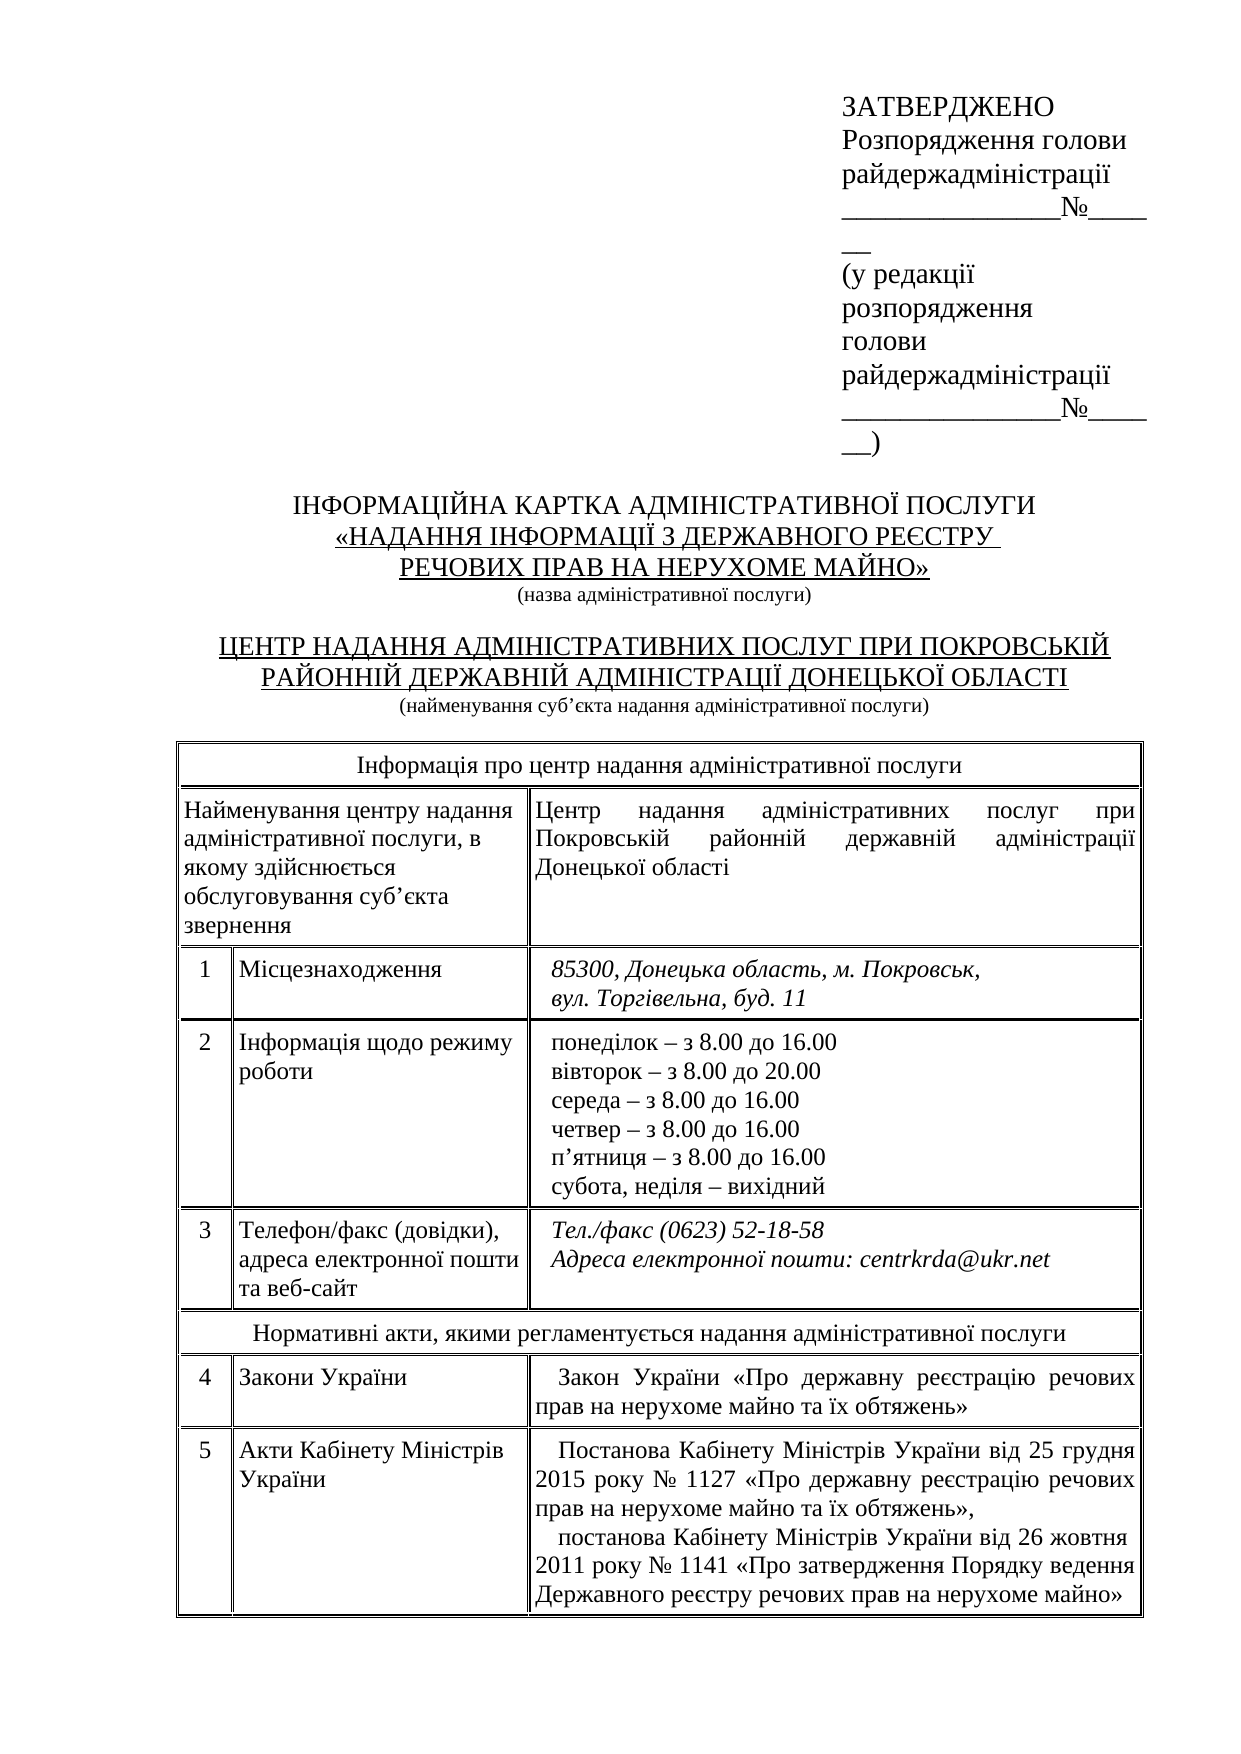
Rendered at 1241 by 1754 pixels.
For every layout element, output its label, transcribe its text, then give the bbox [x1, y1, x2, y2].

table_cell Закони України [234, 1356, 527, 1426]
table_cell Місцезнаходження [234, 948, 527, 1018]
table_cell Акти Кабінету Міністрів України [233, 1426, 529, 1614]
text ІНФОРМАЦІЙНА КАРТКА АДМІНІСТРАТИВНОЇ ПОСЛУГИ [177, 489, 1152, 520]
table_cell Закон України «Про державну реєстрацію речових прав на нерухоме майно та їх обтяжень» [529, 1353, 1142, 1426]
table_cell Інформація щодо режиму роботи [234, 1021, 527, 1206]
table_cell Центр надання адміністративних послуг при Покровській районній державній адміністрації Донецької області [531, 785, 1141, 945]
text ЗАТВЕРДЖЕНО [842, 89, 1152, 122]
text райдержадміністрації _______________№______ [842, 156, 1152, 256]
table_cell Нормативні акти, якими регламентується надання адміністративної послуги [179, 1308, 1141, 1353]
table_cell Постанова Кабінету Міністрів України від 25 грудня 2015 року № 1127 «Про державну реєстрацію речових прав на нерухоме майно та їх обтяжень», постанова Кабінету Міністрів України від 26 жовтня 2011 року № 1141 «Про затвердження Порядку ведення Державного реєстру речових прав на нерухоме майно» [529, 1426, 1142, 1614]
text (найменування суб’єкта надання адміністративної послуги) [177, 693, 1152, 717]
table_cell Тел./факс (0623) 52-18-58 Адреса електронної пошти: centrkrda@ukr.net [531, 1206, 1141, 1308]
text голови райдержадміністрації [842, 323, 1152, 391]
text _______________№______) [842, 391, 1152, 458]
text Розпорядження голови [842, 122, 1152, 156]
text «НАДАННЯ ІНФОРМАЦІЇ З ДЕРЖАВНОГО РЕЄСТРУ [177, 520, 1152, 551]
table_cell 2 [177, 1018, 231, 1206]
table_cell 85300, Донецька область, м. Покровськ, вул. Торгівельна, буд. 11 [529, 945, 1142, 1018]
table_cell понеділок – з 8.00 до 16.00 вівторок – з 8.00 до 20.00 середа – з 8.00 до 16.00 четвер – з 8.00 до 16.00 п’ятниця – з 8.00 до 16.00 субота, неділя – вихідний [531, 1018, 1142, 1206]
text РЕЧОВИХ ПРАВ НА НЕРУХОМЕ МАЙНО» [177, 551, 1152, 582]
table_cell Найменування центру надання адміністративної послуги, в якому здійснюється обслуговування суб’єкта звернення [179, 785, 527, 945]
table_header Інформація про центр надання адміністративної послуги [179, 744, 1140, 785]
table_cell 1 [177, 945, 232, 1018]
text (назва адміністративної послуги) [177, 582, 1152, 606]
table_cell Телефон/факс (довідки), адреса електронної пошти та веб-сайт [234, 1210, 527, 1308]
text ЦЕНТР НАДАННЯ АДМІНІСТРАТИВНИХ ПОСЛУГ ПРИ ПОКРОВСЬКІЙ РАЙОННІЙ ДЕРЖАВНІЙ АДМІНІСТРАЦІЇ ДОНЕЦЬКОЇ ОБЛАСТІ [177, 630, 1152, 693]
table_cell 3 [179, 1206, 231, 1308]
table_cell 4 [177, 1353, 232, 1426]
table_cell 5 [177, 1426, 232, 1614]
text (у редакції розпорядження [842, 256, 1152, 323]
